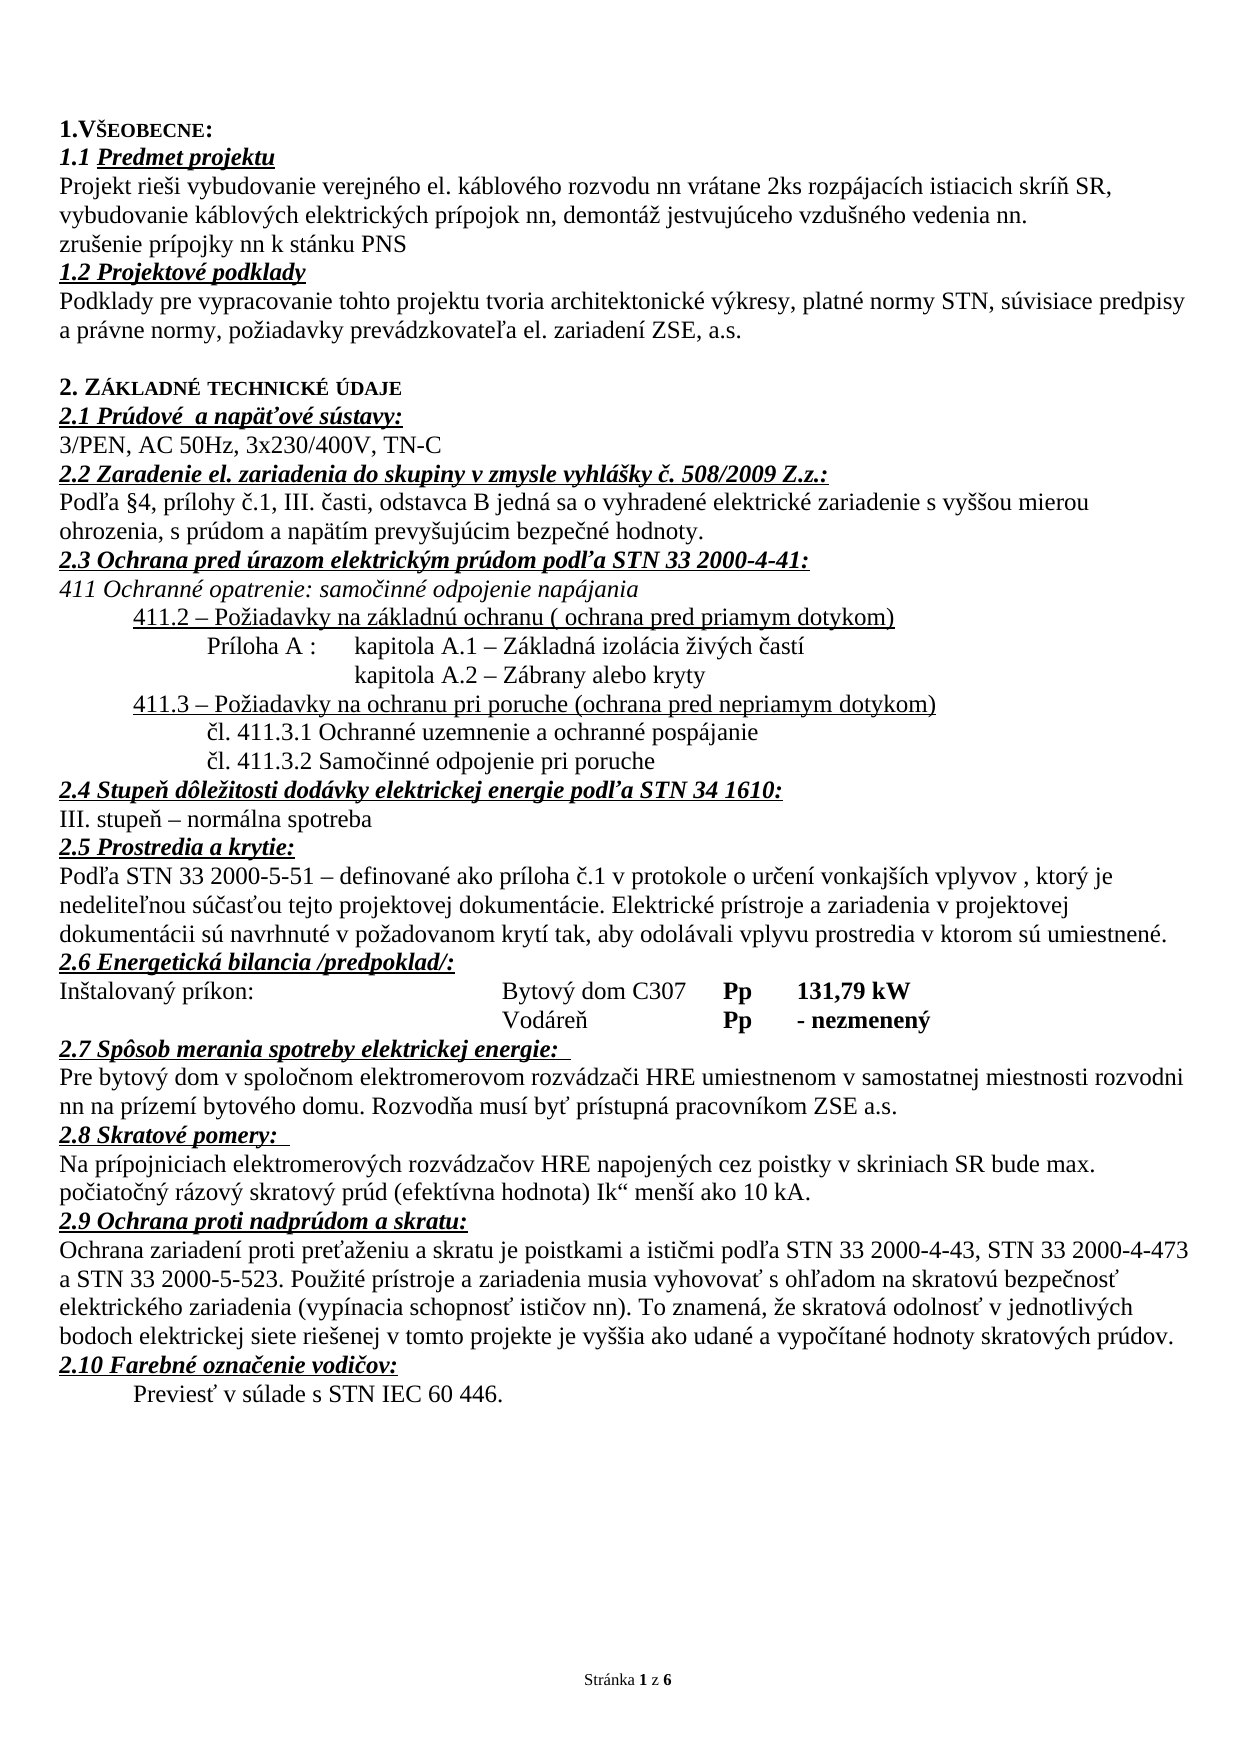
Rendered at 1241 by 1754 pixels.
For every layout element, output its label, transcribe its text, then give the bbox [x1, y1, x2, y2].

text Podľa STN 33 2000-5-51 – definované ako príloha č.1 v protokole o určení vonkajších vplyvov , ktorý je nedeliteľnou súčasťou tejto projektovej dokumentácie. Elektrické prístroje a zariadenia v projektovej dokumentácii sú navrhnuté v požadovanom krytí tak, aby odolávali vplyvu prostredia v ktorom sú umiestnené. [59, 861, 1196, 947]
text 411.2 – Požiadavky na základnú ochranu ( ochrana pred priamym dotykom) [59, 602, 1196, 631]
text 411 Ochranné opatrenie: samočinné odpojenie napájania [59, 574, 1196, 602]
text 3/PEN, AC 50Hz, 3x230/400V, TN-C [59, 430, 1196, 459]
text 1.2 Projektové podklady [59, 257, 1196, 286]
text 2.4 Stupeň dôležitosti dodávky elektrickej energie podľa STN 34 1610: [59, 775, 1196, 804]
text Príloha A : kapitola A.1 – Základná izolácia živých častí [59, 631, 1196, 660]
text 2.5 Prostredia a krytie: [59, 832, 1196, 861]
text 2.7 Spôsob merania spotreby elektrickej energie: [59, 1034, 1196, 1062]
text III. stupeň – normálna spotreba [59, 804, 1196, 832]
text Podklady pre vypracovanie tohto projektu tvoria architektonické výkresy, platné normy STN, súvisiace predpisy a právne normy, požiadavky prevádzkovateľa el. zariadení ZSE, a.s. [59, 286, 1196, 344]
text 2.3 Ochrana pred úrazom elektrickým prúdom podľa STN 33 2000-4-41: [59, 545, 1196, 574]
text Previesť v súlade s STN IEC 60 446. [59, 1379, 1196, 1407]
text 2.8 Skratové pomery: [59, 1120, 1196, 1149]
text čl. 411.3.1 Ochranné uzemnenie a ochranné pospájanie [59, 717, 1196, 746]
text Vodáreň Pp - nezmenený [59, 1005, 1196, 1034]
text 2.2 Zaradenie el. zariadenia do skupiny v zmysle vyhlášky č. 508/2009 Z.z.: [59, 459, 1196, 487]
text Ochrana zariadení proti preťaženiu a skratu je poistkami a ističmi podľa STN 33 2000-4-43, STN 33 2000-4-473 a STN 33 2000-5-523. Použité prístroje a zariadenia musia vyhovovať s ohľadom na skratovú bezpečnosť elektrického zariadenia (vypínacia schopnosť ističov nn). To znamená, že skratová odolnosť v jednotlivých bodoch elektrickej siete riešenej v tomto projekte je vyššia ako udané a vypočítané hodnoty skratových prúdov. [59, 1235, 1196, 1350]
text Na prípojniciach elektromerových rozvádzačov HRE napojených cez poistky v skriniach SR bude max. počiatočný rázový skratový prúd (efektívna hodnota) Ik“ menší ako 10 kA. [59, 1149, 1196, 1206]
text 2.10 Farebné označenie vodičov: [59, 1350, 1196, 1379]
text 2.1 Prúdové a napäťové sústavy: [59, 401, 1196, 430]
text 411.3 – Požiadavky na ochranu pri poruche (ochrana pred nepriamym dotykom) [59, 689, 1196, 717]
list Predmet projektu [59, 142, 1196, 171]
text Podľa §4, prílohy č.1, III. časti, odstavca B jedná sa o vyhradené elektrické zariadenie s vyššou mierou ohrozenia, s prúdom a napätím prevyšujúcim bezpečné hodnoty. [59, 487, 1196, 545]
text 1.Všeobecne: [59, 114, 1196, 142]
text 2. Základné technické údaje [59, 372, 1196, 401]
text 2.6 Energetická bilancia /predpoklad/: [59, 947, 1196, 976]
text Projekt rieši vybudovanie verejného el. káblového rozvodu nn vrátane 2ks rozpájacích istiacich skríň SR, vybudovanie káblových elektrických prípojok nn, demontáž jestvujúceho vzdušného vedenia nn. [59, 171, 1196, 229]
text Inštalovaný príkon: Bytový dom C307 Pp 131,79 kW [59, 976, 1196, 1005]
text zrušenie prípojky nn k stánku PNS [59, 229, 1196, 257]
text 2.9 Ochrana proti nadprúdom a skratu: [59, 1206, 1196, 1235]
text kapitola A.2 – Zábrany alebo kryty [59, 660, 1196, 689]
text Pre bytový dom v spoločnom elektromerovom rozvádzači HRE umiestnenom v samostatnej miestnosti rozvodni nn na prízemí bytového domu. Rozvodňa musí byť prístupná pracovníkom ZSE a.s. [59, 1062, 1196, 1120]
text čl. 411.3.2 Samočinné odpojenie pri poruche [133, 746, 1196, 775]
